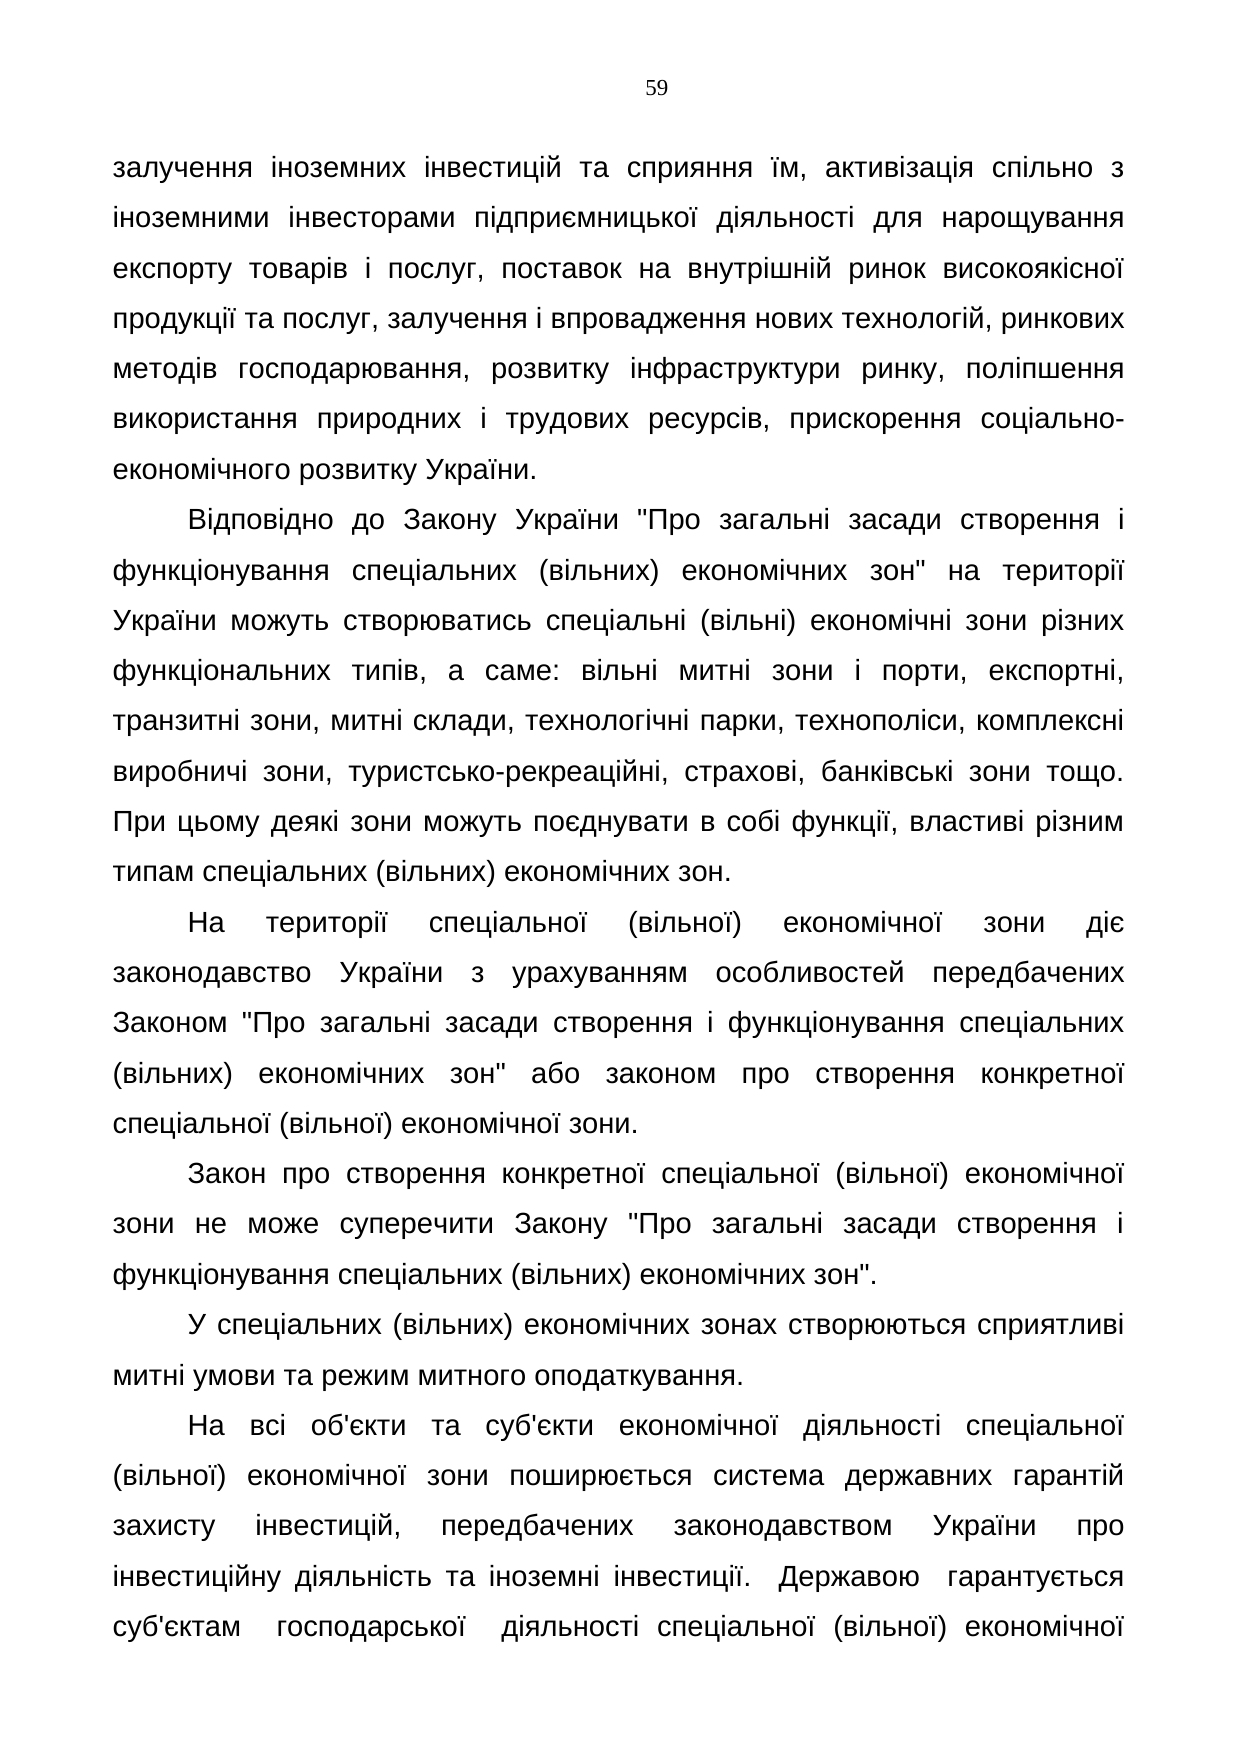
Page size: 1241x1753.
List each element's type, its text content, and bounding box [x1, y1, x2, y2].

text Відповідно до Закону України "Про загальні засади створення і функціонування спеціальних (вільних) економічних зон" на території України можуть створюватись спеціальні (вільні) економічні зони різних функціональних типів, а саме: вільні митні зони і порти, експортні, транзитні зони, митні склади, технологічні парки, технополіси, комплексні виробничі зони, туристсько-рекреаційні, страхові, банківські зони тощо. При цьому деякі зони можуть поєднувати в собі функції, властиві різним типам спеціальних (вільних) економічних зон. [112, 502, 1126, 888]
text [112, 150, 1126, 485]
text У спеціальних (вільних) економічних зонах створюються сприятливі митні умови та режим митного оподаткування. [112, 1307, 1126, 1391]
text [112, 1408, 1126, 1643]
text Закон про створення конкретної спеціальної (вільної) економічної зони не може суперечити Закону "Про загальні засади створення і функціонування спеціальних (вільних) економічних зон". [112, 1156, 1126, 1290]
text На території спеціальної (вільної) економічної зони діє законодавство України з урахуванням особливостей передбачених Законом "Про загальні засади створення і функціонування спеціальних (вільних) економічних зон" або законом про створення конкретної спеціальної (вільної) економічної зони. [112, 905, 1126, 1139]
